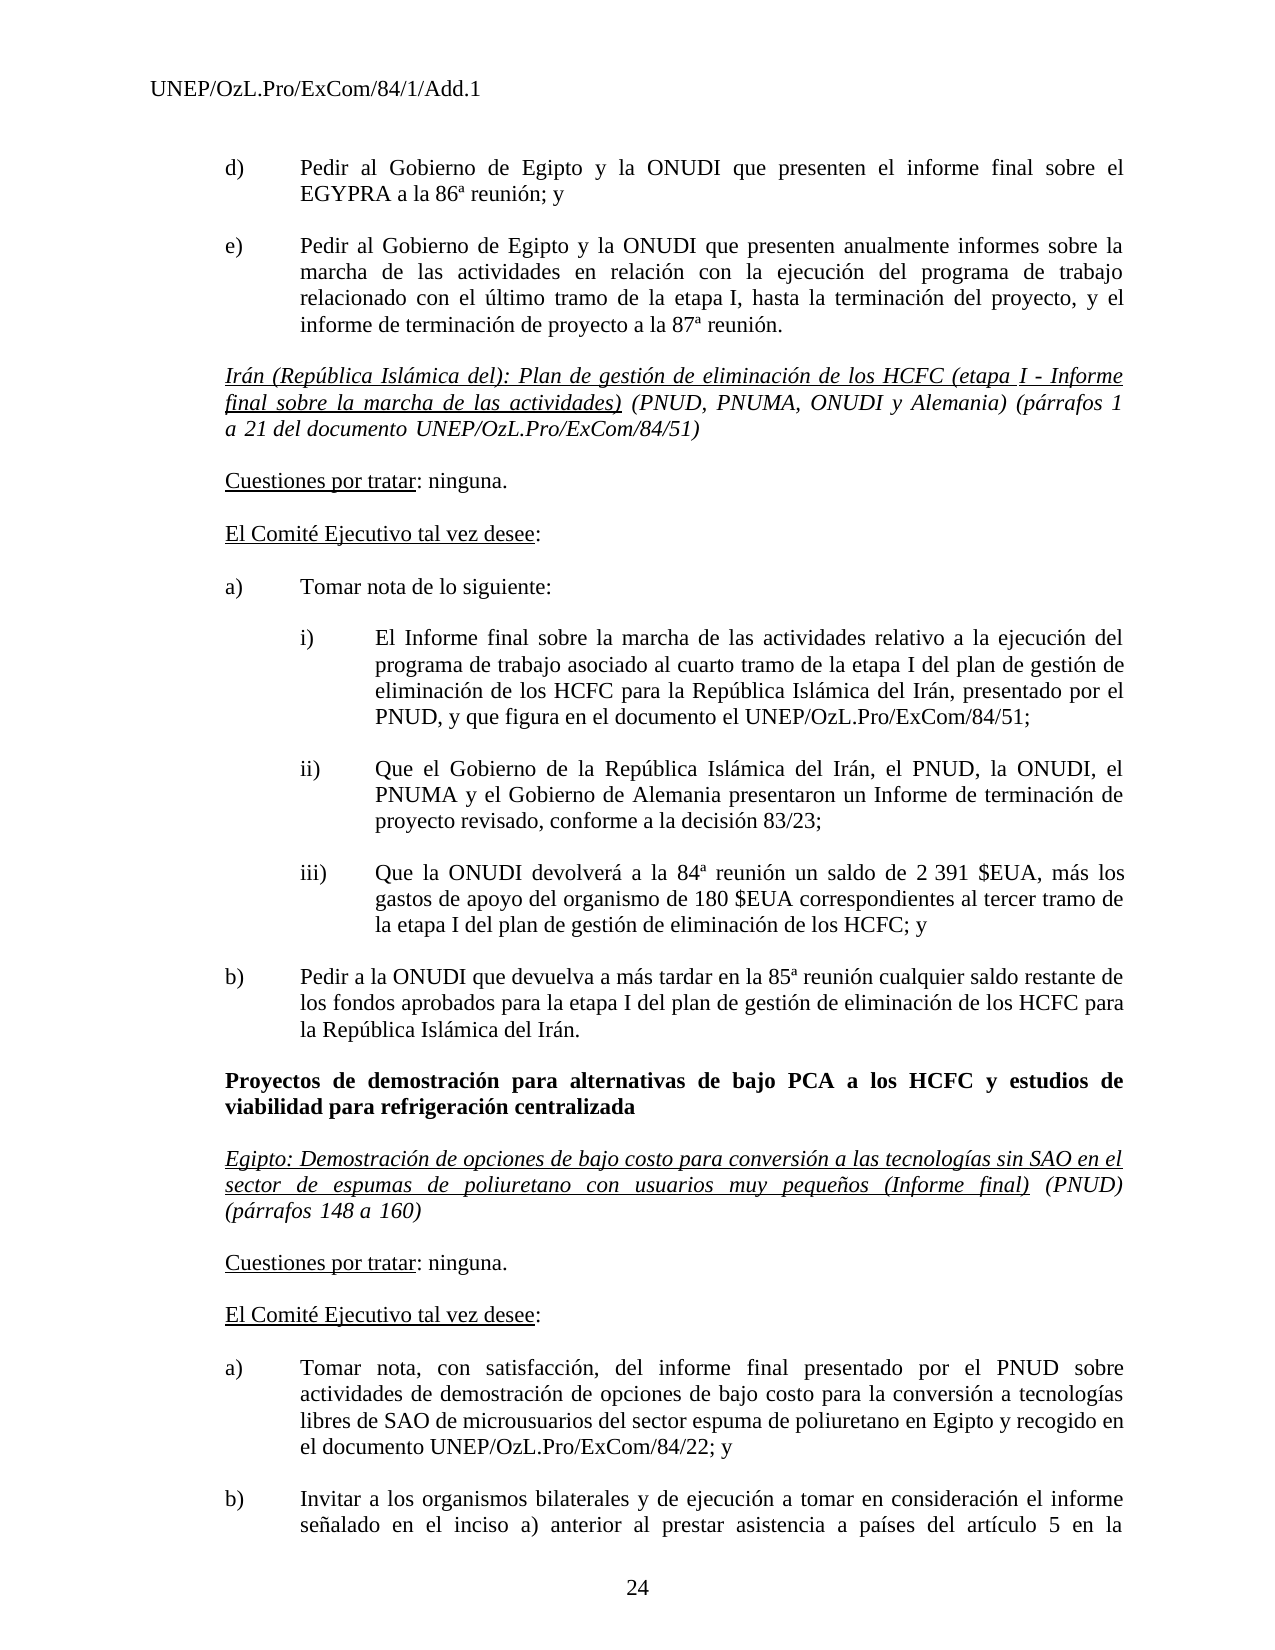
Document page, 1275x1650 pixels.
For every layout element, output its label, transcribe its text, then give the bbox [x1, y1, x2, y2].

subtitle Pedir al Gobierno de Egipto y la ONUDI que presenten el informe final sobre el EGYPRA a la 86ª reunión; y [225, 154, 1125, 207]
subtitle Que la ONUDI devolverá a la 84ª reunión un saldo de 2 391 $EUA, más los gastos de apoyo del organismo de 180 $EUA correspondientes al tercer tramo de la etapa I del plan de gestión de eliminación de los HCFC; y [300, 859, 1125, 938]
text Irán (República Islámica del): Plan de gestión de eliminación de los HCFC (etapa I - Informe final sobre la marcha de las actividades) (PNUD, PNUMA, ONUDI y Alemania) (párrafos 1 a 21 del documento UNEP/OzL.Pro/ExCom/84/51) [225, 362, 1125, 441]
text Cuestiones por tratar: ninguna. [225, 468, 1125, 494]
text Egipto: Demostración de opciones de bajo costo para conversión a las tecnologías sin SAO en el sector de espumas de poliuretano con usuarios muy pequeños (Informe final) (PNUD) (párrafos 148 a 160) [225, 1145, 1125, 1224]
text El Comité Ejecutivo tal vez desee: [225, 1301, 1125, 1328]
text Cuestiones por tratar: ninguna. [225, 1249, 1125, 1275]
subtitle Que el Gobierno de la República Islámica del Irán, el PNUD, la ONUDI, el PNUMA y el Gobierno de Alemania presentaron un Informe de terminación de proyecto revisado, conforme a la decisión 83/23; [300, 755, 1125, 834]
subtitle Tomar nota, con satisfacción, del informe final presentado por el PNUD sobre actividades de demostración de opciones de bajo costo para la conversión a tecnologías libres de SAO de microusuarios del sector espuma de poliuretano en Egipto y recogido en el documento UNEP/OzL.Pro/ExCom/84/22; y [225, 1354, 1125, 1459]
subtitle Pedir al Gobierno de Egipto y la ONUDI que presenten anualmente informes sobre la marcha de las actividades en relación con la ejecución del programa de trabajo relacionado con el último tramo de la etapa I, hasta la terminación del proyecto, y el informe de terminación de proyecto a la 87ª reunión. [225, 232, 1125, 337]
text El Comité Ejecutivo tal vez desee: [225, 520, 1125, 547]
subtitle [225, 1484, 1125, 1537]
subtitle Tomar nota de lo siguiente: [225, 573, 1125, 599]
text Proyectos de demostración para alternativas de bajo PCA a los HCFC y estudios de viabilidad para refrigeración centralizada [225, 1067, 1125, 1120]
subtitle El Informe final sobre la marcha de las actividades relativo a la ejecución del programa de trabajo asociado al cuarto tramo de la etapa I del plan de gestión de eliminación de los HCFC para la República Islámica del Irán, presentado por el PNUD, y que figura en el documento el UNEP/OzL.Pro/ExCom/84/51; [300, 624, 1125, 730]
subtitle Pedir a la ONUDI que devuelva a más tardar en la 85ª reunión cualquier saldo restante de los fondos aprobados para la etapa I del plan de gestión de eliminación de los HCFC para la República Islámica del Irán. [225, 963, 1125, 1042]
